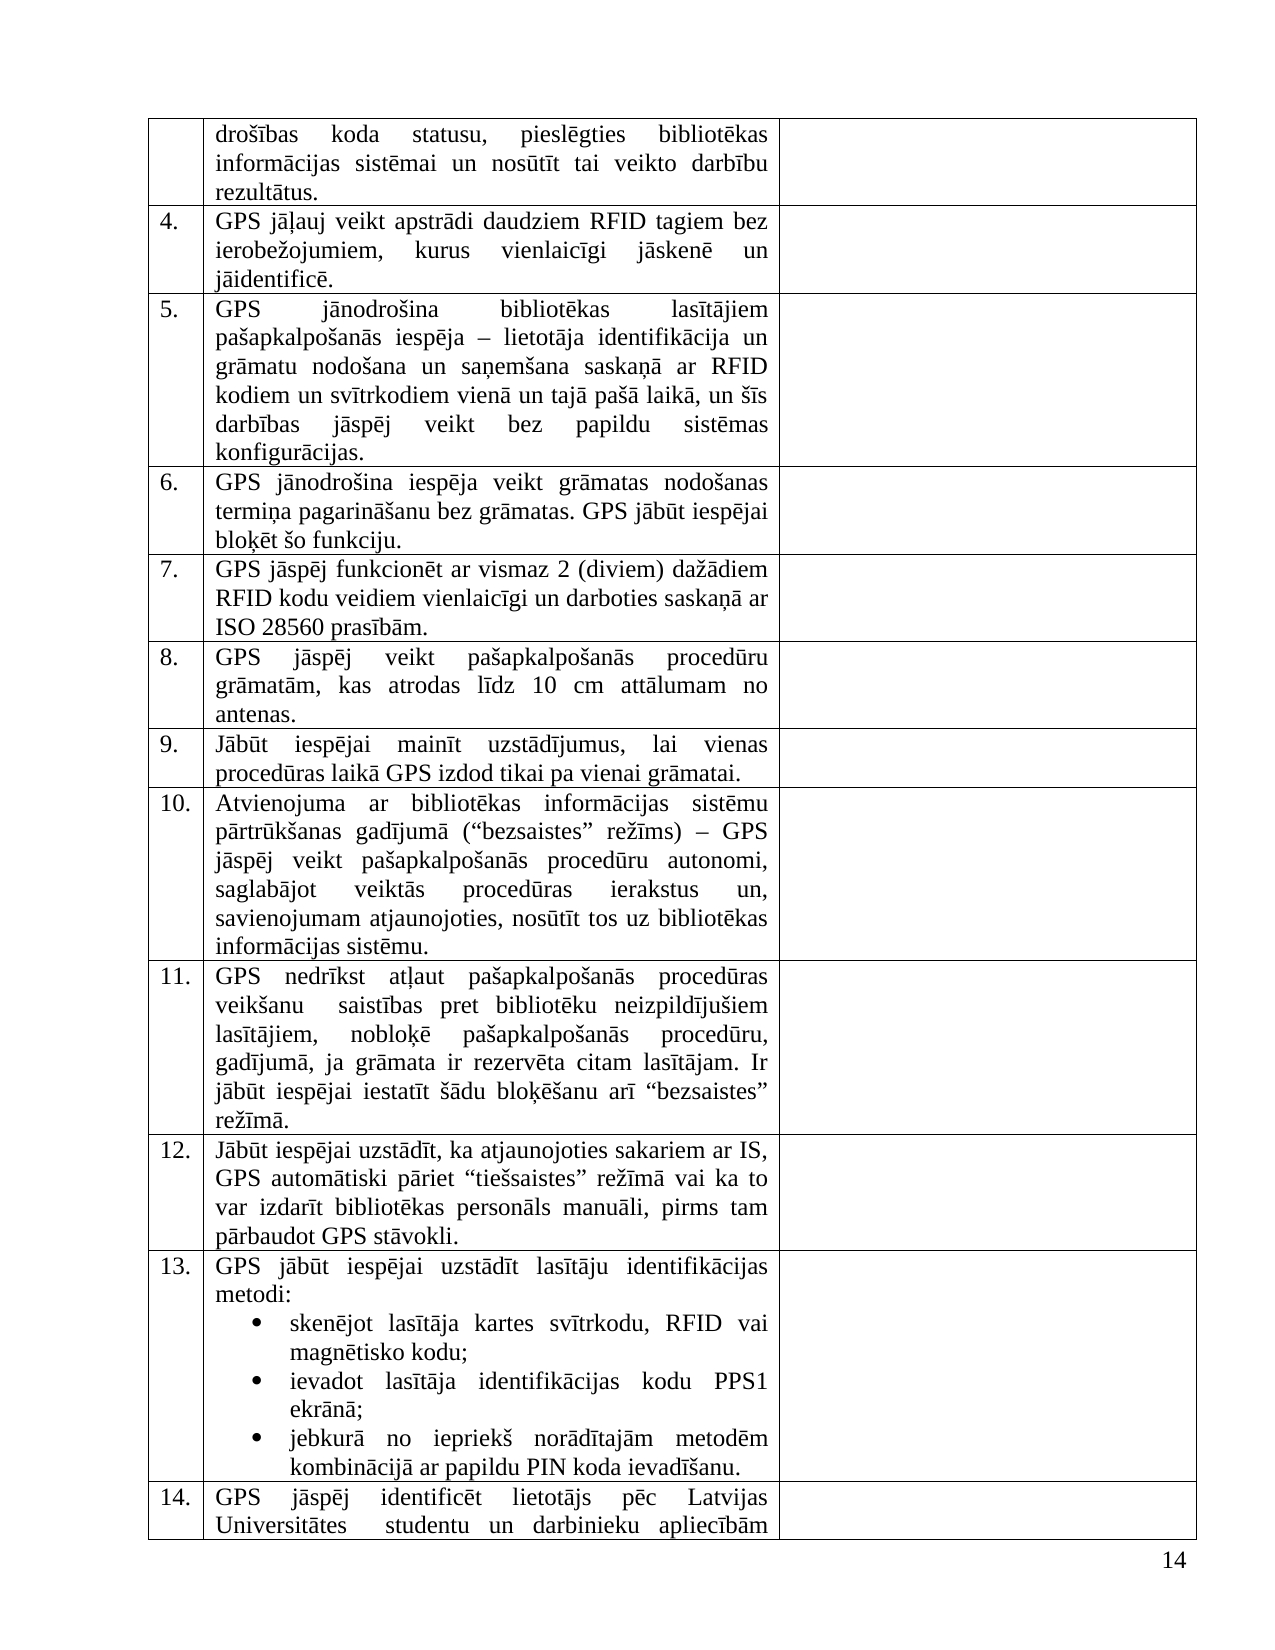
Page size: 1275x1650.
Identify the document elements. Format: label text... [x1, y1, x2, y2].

table_cell GPS nedrīkst atļaut pašapkalpošanās procedūras veikšanu saistības pret bibliotēku neizpildījušiem lasītājiem, nobloķē pašapkalpošanās procedūru, gadījumā, ja grāmata ir rezervēta citam lasītājam. Ir jābūt iespējai iestatīt šādu bloķēšanu arī “bezsaistes” režīmā. [204, 961, 779, 1134]
table_cell [780, 119, 1196, 205]
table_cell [204, 1482, 779, 1539]
table_cell [149, 467, 203, 553]
table_cell GPS jāspēj funkcionēt ar vismaz 2 (diviem) dažādiem RFID kodu veidiem vienlaicīgi un darboties saskaņā ar ISO 28560 prasībām. [204, 555, 779, 641]
table_cell [780, 206, 1196, 293]
table_cell [780, 788, 1196, 960]
table_cell GPS jānodrošina iespēja veikt grāmatas nodošanas termiņa pagarināšanu bez grāmatas. GPS jābūt iespējai bloķēt šo funkciju. [204, 467, 779, 553]
table_cell [780, 961, 1196, 1134]
table_cell GPS jānodrošina bibliotēkas lasītājiem pašapkalpošanās iespēja – lietotāja identifikācija un grāmatu nodošana un saņemšana saskaņā ar RFID kodiem un svītrkodiem vienā un tajā pašā laikā, un šīs darbības jāspēj veikt bez papildu sistēmas konfigurācijas. [204, 294, 779, 466]
table_cell [780, 555, 1196, 641]
table_cell [780, 1135, 1196, 1250]
table_cell GPS jāspēj veikt pašapkalpošanās procedūru grāmatām, kas atrodas līdz 10 cm attālumam no antenas. [204, 642, 779, 728]
table_cell [149, 961, 203, 1134]
table_cell [149, 642, 203, 728]
table_cell [780, 294, 1196, 466]
table_cell [780, 729, 1196, 787]
table_cell [149, 119, 203, 205]
table_cell [149, 1482, 203, 1539]
table_cell Jābūt iespējai mainīt uzstādījumus, lai vienas procedūras laikā GPS izdod tikai pa vienai grāmatai. [204, 729, 779, 787]
table_cell [149, 1135, 203, 1250]
table_cell Atvienojuma ar bibliotēkas informācijas sistēmu pārtrūkšanas gadījumā (“bezsaistes” režīms) – GPS jāspēj veikt pašapkalpošanās procedūru autonomi, saglabājot veiktās procedūras ierakstus un, savienojumam atjaunojoties, nosūtīt tos uz bibliotēkas informācijas sistēmu. [204, 788, 779, 960]
table_cell GPS jāļauj veikt apstrādi daudziem RFID tagiem bez ierobežojumiem, kurus vienlaicīgi jāskenē un jāidentificē. [204, 206, 779, 293]
table_cell GPS jābūt iespējai uzstādīt lasītāju identifikācijas metodi: skenējot lasītāja kartes svītrkodu, RFID vai magnētisko kodu; ievadot lasītāja identifikācijas kodu PPS1 ekrānā; jebkurā no iepriekš norādītajām metodēm kombinācijā ar papildu PIN koda ievadīšanu. [204, 1251, 779, 1481]
table_cell [149, 1251, 203, 1481]
table_cell [149, 555, 203, 641]
table_cell [780, 642, 1196, 728]
table_cell Jābūt iespējai uzstādīt, ka atjaunojoties sakariem ar IS, GPS automātiski pāriet “tiešsaistes” režīmā vai ka to var izdarīt bibliotēkas personāls manuāli, pirms tam pārbaudot GPS stāvokli. [204, 1135, 779, 1250]
table_cell [149, 294, 203, 466]
table_cell [149, 206, 203, 293]
table_cell [780, 1251, 1196, 1481]
table_cell [149, 729, 203, 787]
table_cell [780, 1482, 1196, 1539]
table_cell [149, 788, 203, 960]
table_cell [780, 467, 1196, 553]
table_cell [204, 119, 779, 205]
